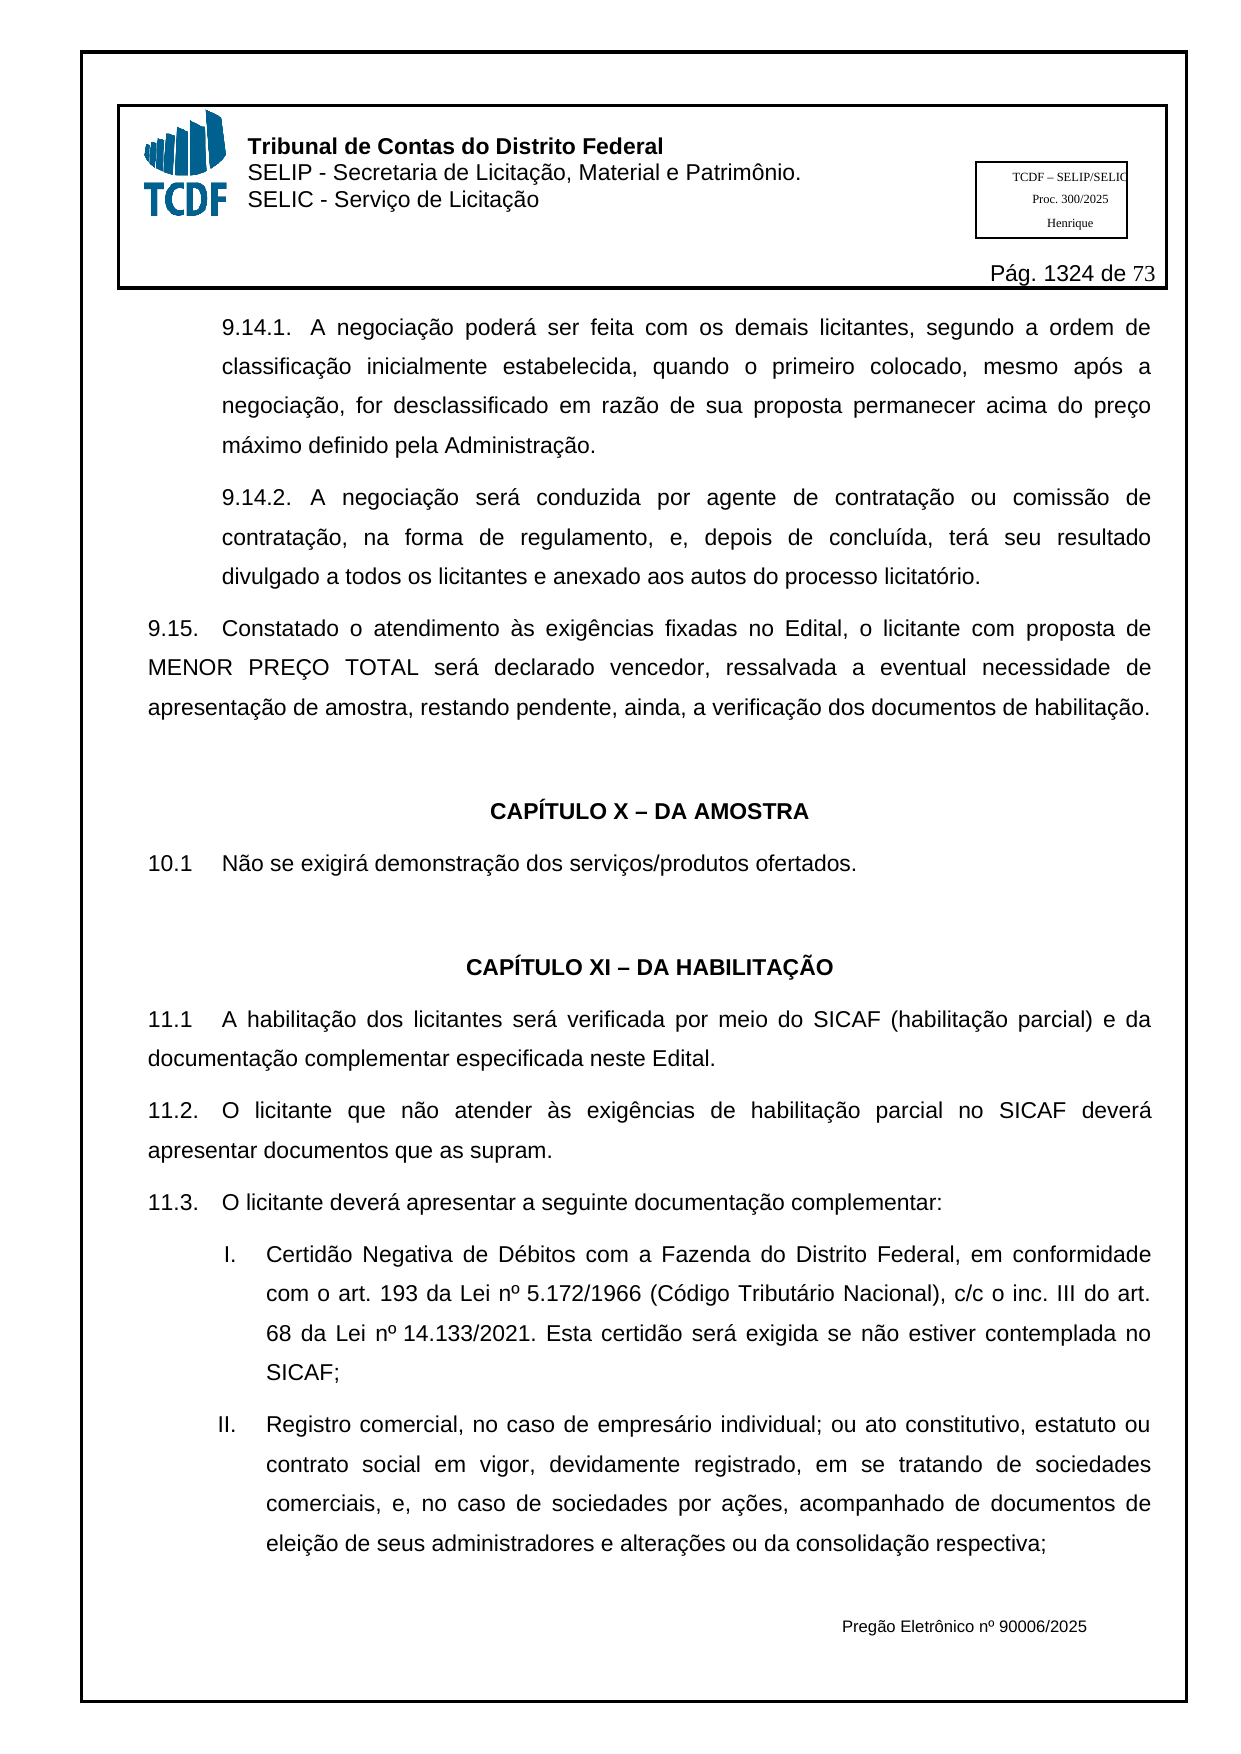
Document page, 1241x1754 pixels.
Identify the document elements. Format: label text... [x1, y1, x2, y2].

list Certidão Negativa de Débitos com a Fazenda do Distrito Federal, em conformidade com o art. 193 da Lei nº 5.172/1966 (Código Tributário Nacional), c/c o inc. III do art. 68 da Lei nº 14.133/2021. Esta certidão será exigida se não estiver contemplada no SICAF; [236, 1241, 1152, 1385]
text 10.1 Não se exigirá demonstração dos serviços/produtos ofertados. [148, 850, 1152, 876]
text 11.2. O licitante que não atender às exigências de habilitação parcial no SICAF deverá apresentar documentos que as supram. [148, 1097, 1152, 1163]
text 9.14.1. A negociação poderá ser feita com os demais licitantes, segundo a ordem de classificação inicialmente estabelecida, quando o primeiro colocado, mesmo após a negociação, for desclassificado em razão de sua proposta permanecer acima do preço máximo definido pela Administração. [222, 313, 1152, 458]
text 11.1 A habilitação dos licitantes será verificada por meio do SICAF (habilitação parcial) e da documentação complementar especificada neste Edital. [148, 1006, 1152, 1072]
text 9.14.2. A negociação será conduzida por agente de contratação ou comissão de contratação, na forma de regulamento, e, depois de concluída, terá seu resultado divulgado a todos os licitantes e anexado aos autos do processo licitatório. [222, 484, 1152, 589]
text CAPÍTULO X – DA AMOSTRA [148, 798, 1152, 824]
picture [129, 107, 241, 218]
list Registro comercial, no caso de empresário individual; ou ato constitutivo, estatuto ou contrato social em vigor, devidamente registrado, em se tratando de sociedades comerciais, e, no caso de sociedades por ações, acompanhado de documentos de eleição de seus administradores e alterações ou da consolidação respectiva; [236, 1411, 1152, 1556]
text 11.3. O licitante deverá apresentar a seguinte documentação complementar: [148, 1189, 1152, 1215]
text CAPÍTULO XI – DA HABILITAÇÃO [148, 954, 1152, 980]
text 9.15. Constatado o atendimento às exigências fixadas no Edital, o licitante com proposta de MENOR PREÇO TOTAL será declarado vencedor, ressalvada a eventual necessidade de apresentação de amostra, restando pendente, ainda, a verificação dos documentos de habilitação. [148, 615, 1152, 720]
